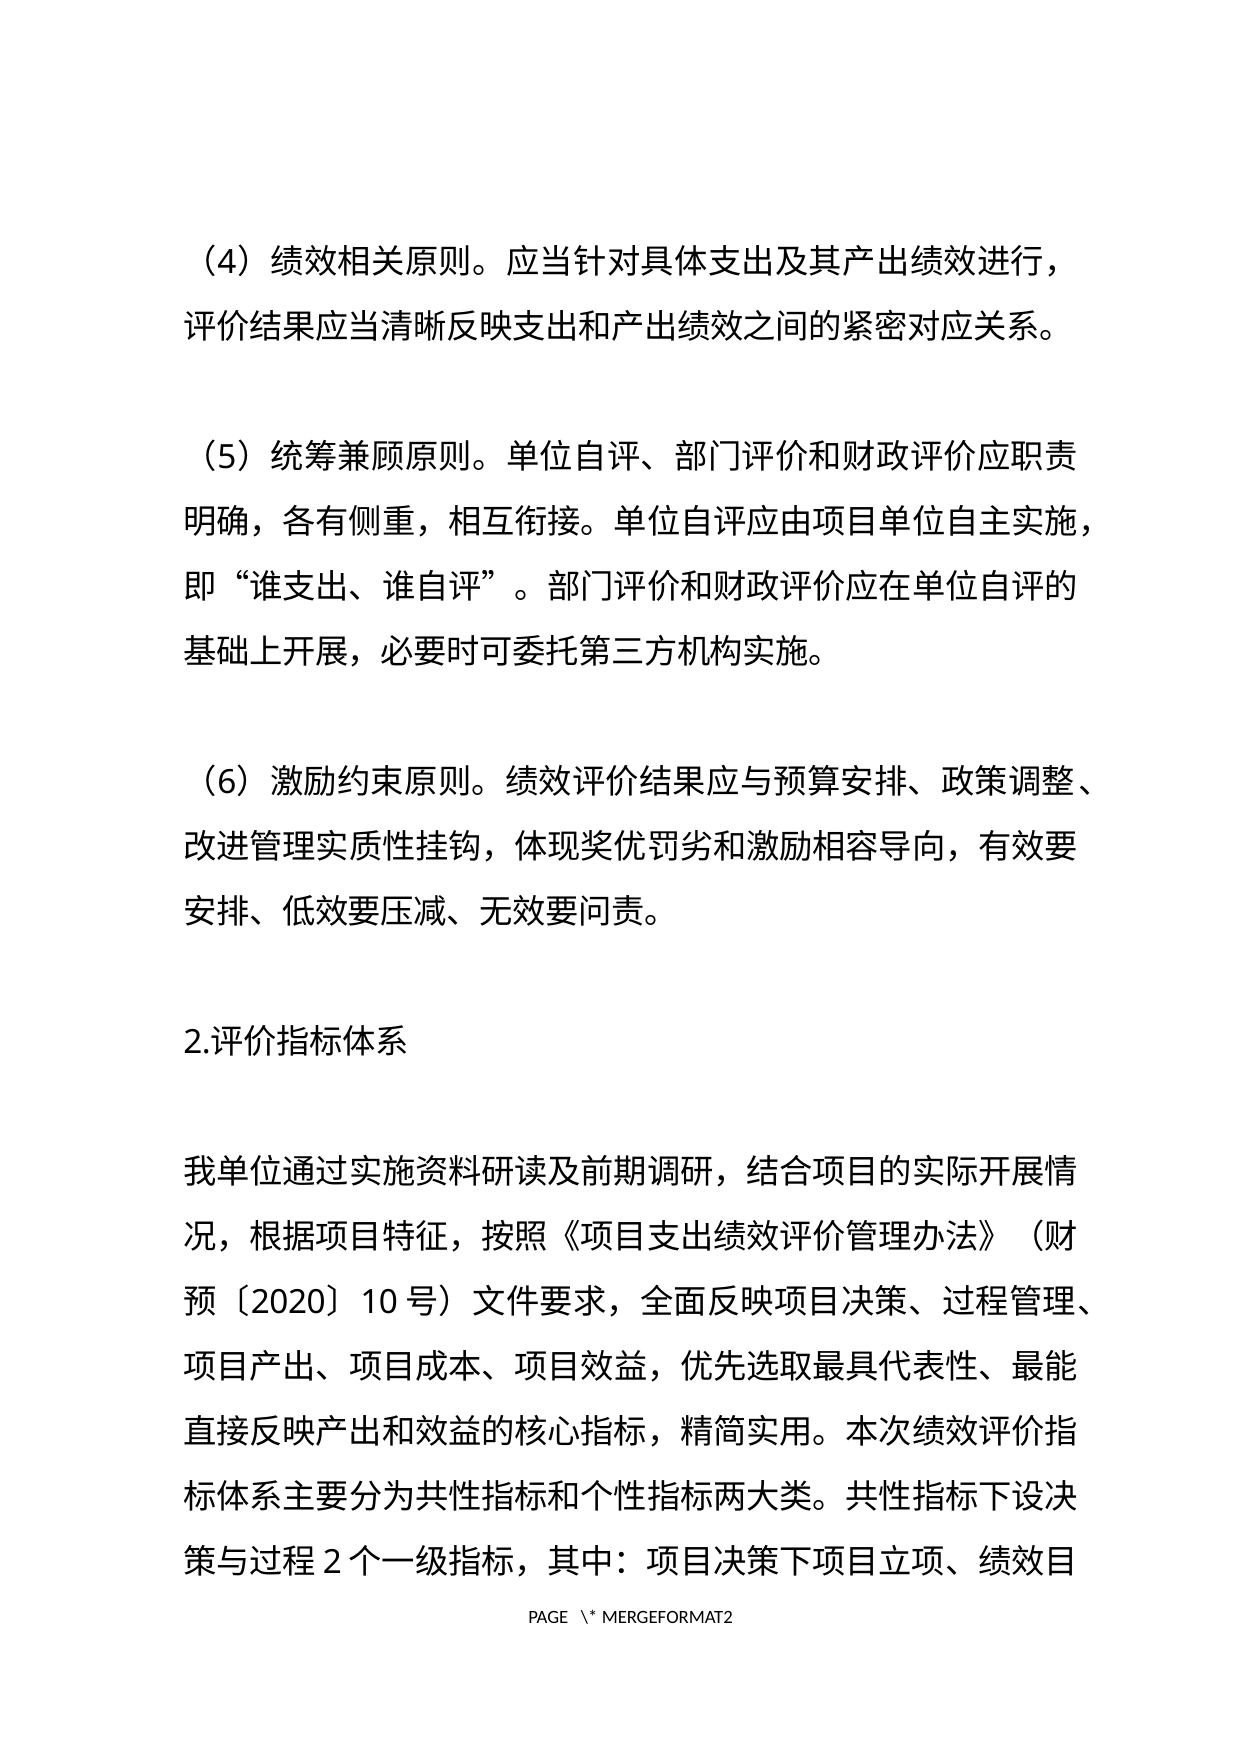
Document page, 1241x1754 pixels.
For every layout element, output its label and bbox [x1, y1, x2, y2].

text [183, 162, 1078, 1592]
